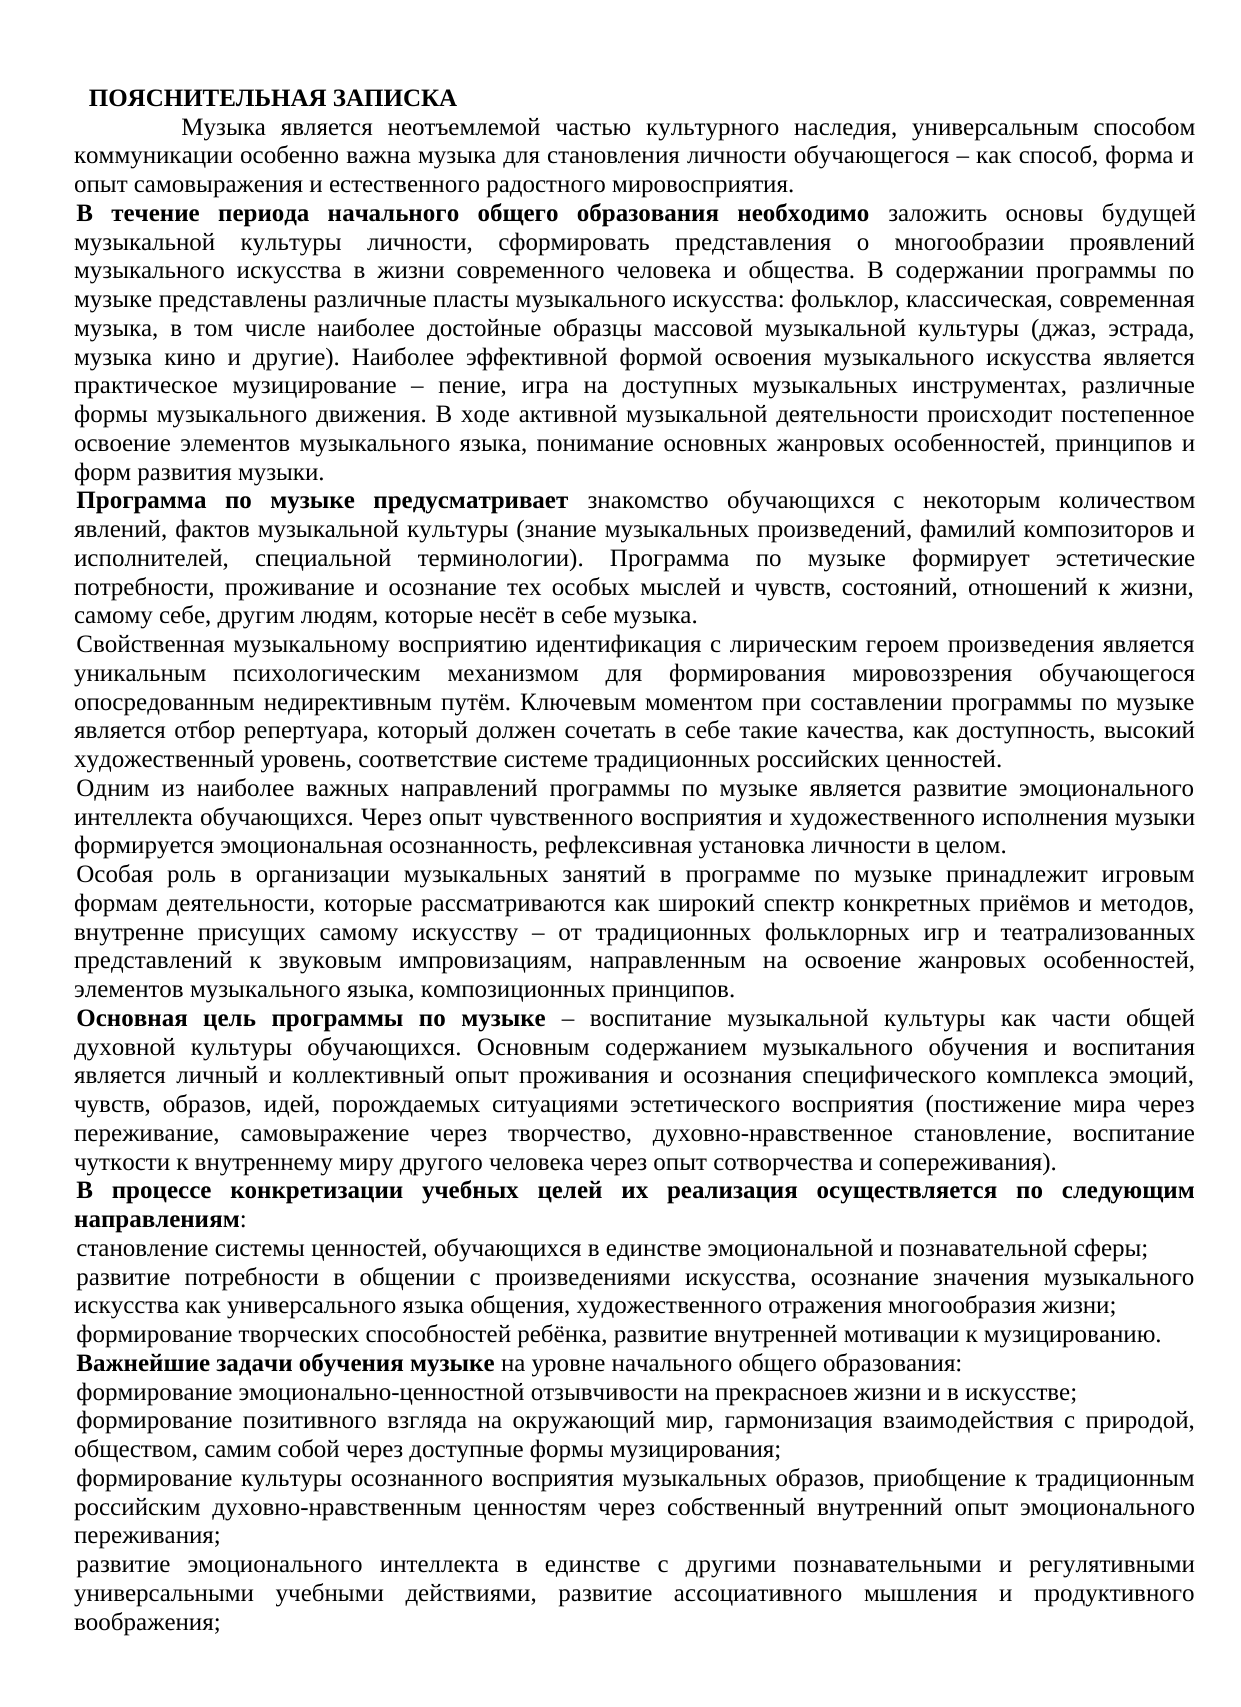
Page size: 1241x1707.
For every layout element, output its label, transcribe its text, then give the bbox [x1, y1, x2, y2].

text ПОЯСНИТЕЛЬНАЯ ЗАПИСКА [86, 83, 1196, 112]
text развитие эмоционального интеллекта в единстве с другими познавательными и регулятивными универсальными учебными действиями, развитие ассоциативного мышления и продуктивного воображения; [74, 1549, 1196, 1635]
text Важнейшие задачи обучения музыке на уровне начального общего образования: [74, 1348, 1196, 1377]
text формирование культуры осознанного восприятия музыкальных образов, приобщение к традиционным российским духовно-нравственным ценностям через собственный внутренний опыт эмоционального переживания; [74, 1463, 1196, 1549]
text Одним из наиболее важных направлений программы по музыке является развитие эмоционального интеллекта обучающихся. Через опыт чувственного восприятия и художественного исполнения музыки формируется эмоциональная осознанность, рефлексивная установка личности в целом. [74, 773, 1196, 859]
text формирование эмоционально-ценностной отзывчивости на прекрасноев жизни и в искусстве; [74, 1377, 1196, 1405]
text становление системы ценностей, обучающихся в единстве эмоциональной и познавательной сферы; [74, 1233, 1196, 1262]
text формирование творческих способностей ребёнка, развитие внутренней мотивации к музицированию. [74, 1319, 1196, 1348]
text формирование позитивного взгляда на окружающий мир, гармонизация взаимодействия с природой, обществом, самим собой через доступные формы музицирования; [74, 1405, 1196, 1463]
text Основная цель программы по музыке – воспитание музыкальной культуры как части общей духовной культуры обучающихся. Основным содержанием музыкального обучения и воспитания является личный и коллективный опыт проживания и осознания специфического комплекса эмоций, чувств, образов, идей, порождаемых ситуациями эстетического восприятия (постижение мира через переживание, самовыражение через творчество, духовно-нравственное становление, воспитание чуткости к внутреннему миру другого человека через опыт сотворчества и сопереживания). [74, 1003, 1196, 1175]
text Музыка является неотъемлемой частью культурного наследия, универсальным способом коммуникации особенно важна музыка для становления личности обучающегося – как способ, форма и опыт самовыражения и естественного радостного мировосприятия. [74, 112, 1196, 198]
text Особая роль в организации музыкальных занятий в программе по музыке принадлежит игровым формам деятельности, которые рассматриваются как широкий спектр конкретных приёмов и методов, внутренне присущих самому искусству – от традиционных фольклорных игр и театрализованных представлений к звуковым импровизациям, направленным на освоение жанровых особенностей, элементов музыкального языка, композиционных принципов. [74, 859, 1196, 1003]
text В процессе конкретизации учебных целей их реализация осуществляется по следующим направлениям: [74, 1175, 1196, 1233]
text Программа по музыке предусматривает знакомство обучающихся с некоторым количеством явлений, фактов музыкальной культуры (знание музыкальных произведений, фамилий композиторов и исполнителей, специальной терминологии). Программа по музыке формирует эстетические потребности, проживание и осознание тех особых мыслей и чувств, состояний, отношений к жизни, самому себе, другим людям, которые несёт в себе музыка. [74, 485, 1196, 629]
text В течение периода начального общего образования необходимо заложить основы будущей музыкальной культуры личности, сформировать представления о многообразии проявлений музыкального искусства в жизни современного человека и общества. В содержании программы по музыке представлены различные пласты музыкального искусства: фольклор, классическая, современная музыка, в том числе наиболее достойные образцы массовой музыкальной культуры (джаз, эстрада, музыка кино и другие). Наиболее эффективной формой освоения музыкального искусства является практическое музицирование – пение, игра на доступных музыкальных инструментах, различные формы музыкального движения. В ходе активной музыкальной деятельности происходит постепенное освоение элементов музыкального языка, понимание основных жанровых особенностей, принципов и форм развития музыки. [74, 198, 1196, 485]
text развитие потребности в общении с произведениями искусства, осознание значения музыкального искусства как универсального языка общения, художественного отражения многообразия жизни; [74, 1262, 1196, 1319]
text Свойственная музыкальному восприятию идентификация с лирическим героем произведения является уникальным психологическим механизмом для формирования мировоззрения обучающегося опосредованным недирективным путём. Ключевым моментом при составлении программы по музыке является отбор репертуара, который должен сочетать в себе такие качества, как доступность, высокий художественный уровень, соответствие системе традиционных российских ценностей. [74, 629, 1196, 773]
